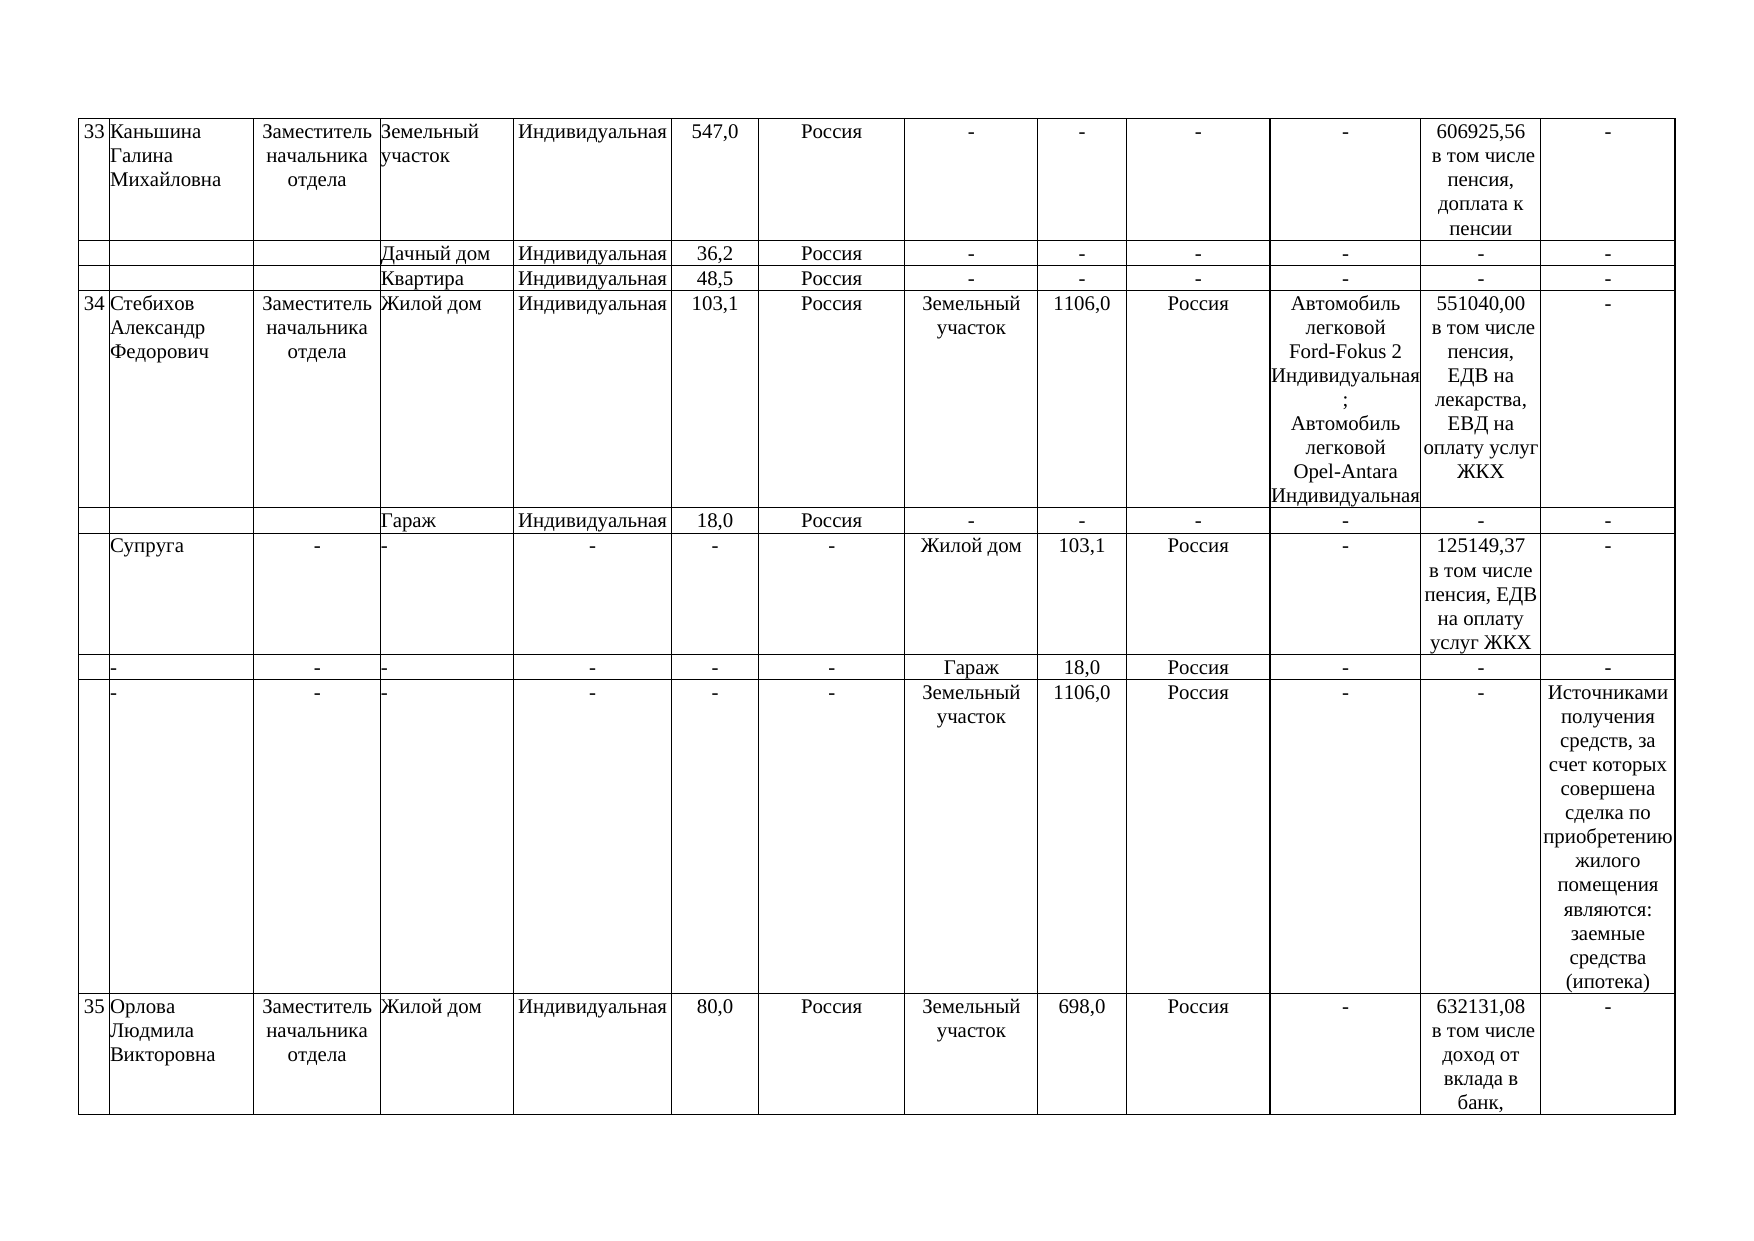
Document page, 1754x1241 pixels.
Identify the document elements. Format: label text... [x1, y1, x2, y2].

table_cell - [514, 534, 671, 654]
table_cell - [759, 680, 904, 993]
table_cell Автомобиль легковой Ford-Fokus 2 Индивидуальная; Автомобиль легковой Opel-Antara Индивидуальная [1271, 291, 1420, 507]
table_cell - [905, 119, 1037, 239]
table_cell - [110, 680, 253, 993]
table_cell Россия [1127, 291, 1269, 507]
table_cell Россия [1127, 994, 1269, 1114]
table_cell - [1038, 241, 1126, 264]
table_cell - [672, 534, 758, 654]
table_cell Индивидуальная [514, 994, 671, 1114]
table_cell 698,0 [1038, 994, 1126, 1114]
table_cell - [1271, 119, 1420, 239]
table_cell Жилой дом [381, 291, 513, 507]
table_cell [79, 508, 109, 532]
table_cell - [905, 241, 1037, 264]
table_cell Россия [759, 241, 904, 264]
table_cell Жилой дом [381, 994, 513, 1114]
table_cell Индивидуальная [514, 266, 671, 290]
table_cell [254, 266, 380, 290]
table_cell Земельный участок [905, 680, 1037, 993]
table_cell Россия [1127, 534, 1269, 654]
table_cell - [1541, 655, 1674, 679]
table_cell - [1271, 680, 1420, 993]
table_cell 18,0 [672, 508, 758, 532]
table_cell - [254, 680, 380, 993]
table_cell Супруга [110, 534, 253, 654]
table_cell [110, 508, 253, 532]
table_cell - [381, 655, 513, 679]
table_cell Россия [759, 508, 904, 532]
table_cell - [514, 680, 671, 993]
table_cell Заместитель начальника отдела [254, 291, 380, 507]
table_cell 48,5 [672, 266, 758, 290]
table_cell 34 [79, 291, 109, 507]
table_cell [79, 241, 109, 264]
table_cell [254, 508, 380, 532]
table_cell [79, 655, 109, 679]
table_cell Квартира [381, 266, 513, 290]
table_cell - [759, 534, 904, 654]
table_cell - [1421, 655, 1540, 679]
table_cell Земельный участок [381, 119, 513, 239]
table_cell - [1127, 508, 1269, 532]
table_cell - [1271, 241, 1420, 264]
table_cell - [1421, 680, 1540, 993]
table_cell - [1271, 508, 1420, 532]
table_cell [254, 241, 380, 264]
table_cell - [1421, 508, 1540, 532]
table_cell 35 [79, 994, 109, 1114]
table_cell Заместитель начальника отдела [254, 119, 380, 239]
table_cell - [1421, 266, 1540, 290]
table_cell - [1038, 508, 1126, 532]
table_cell Индивидуальная [514, 241, 671, 264]
table_cell - [905, 508, 1037, 532]
table_cell - [759, 655, 904, 679]
table_cell [79, 534, 109, 654]
table_cell - [1271, 655, 1420, 679]
table_cell 551040,00 в том числе пенсия, ЕДВ на лекарства, ЕВД на оплату услуг ЖКХ [1421, 291, 1540, 507]
table_cell [79, 680, 109, 993]
table_cell - [905, 266, 1037, 290]
table_cell 1106,0 [1038, 680, 1126, 993]
table_cell - [672, 655, 758, 679]
table_cell - [1541, 241, 1674, 264]
table_cell - [1127, 119, 1269, 239]
table_cell - [1421, 241, 1540, 264]
table_cell [110, 266, 253, 290]
table_cell - [110, 655, 253, 679]
table_cell - [381, 680, 513, 993]
table_cell Дачный дом [381, 241, 513, 264]
table_cell 18,0 [1038, 655, 1126, 679]
table_cell Россия [1127, 680, 1269, 993]
table_cell - [1271, 534, 1420, 654]
table_cell - [1127, 266, 1269, 290]
table_cell - [1038, 266, 1126, 290]
table_cell - [1038, 119, 1126, 239]
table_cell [110, 994, 253, 1114]
table_cell - [254, 655, 380, 679]
table_cell [110, 241, 253, 264]
table_cell - [672, 680, 758, 993]
table_cell 33 [79, 119, 109, 239]
table_cell 103,1 [672, 291, 758, 507]
table_cell - [514, 655, 671, 679]
table_cell 103,1 [1038, 534, 1126, 654]
table_cell 547,0 [672, 119, 758, 239]
table_cell - [1541, 291, 1674, 507]
table_cell 80,0 [672, 994, 758, 1114]
table_cell Гараж [381, 508, 513, 532]
table_cell - [1271, 266, 1420, 290]
table_cell [79, 266, 109, 290]
table_cell Россия [759, 291, 904, 507]
table_cell - [1271, 994, 1420, 1114]
table_cell Стебихов Александр Федорович [110, 291, 253, 507]
table_cell 606925,56 в том числе пенсия, доплата к пенсии [1421, 119, 1540, 239]
table_cell Россия [759, 994, 904, 1114]
table_cell Россия [759, 119, 904, 239]
table_cell Россия [1127, 655, 1269, 679]
table_cell - [1541, 266, 1674, 290]
table_cell - [1541, 508, 1674, 532]
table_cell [254, 994, 380, 1114]
table_cell 36,2 [672, 241, 758, 264]
table_cell Гараж [905, 655, 1037, 679]
table_cell Индивидуальная [514, 119, 671, 239]
table_cell - [381, 534, 513, 654]
table_cell Жилой дом [905, 534, 1037, 654]
table_cell Индивидуальная [514, 291, 671, 507]
table_cell Индивидуальная [514, 508, 671, 532]
table_cell - [1541, 119, 1674, 239]
table_cell - [1541, 534, 1674, 654]
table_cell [1421, 994, 1540, 1114]
table_cell - [1127, 241, 1269, 264]
table_cell Источниками получения средств, за счет которых совершена сделка по приобретению жилого помещения являются: заемные средства (ипотека) [1541, 680, 1674, 993]
table_cell - [254, 534, 380, 654]
table_cell Земельный участок [905, 291, 1037, 507]
table_cell 125149,37 в том числе пенсия, ЕДВ на оплату услуг ЖКХ [1421, 534, 1540, 654]
table_cell Земельный участок [905, 994, 1037, 1114]
table_cell - [1541, 994, 1674, 1114]
table_cell 1106,0 [1038, 291, 1126, 507]
table_cell Россия [759, 266, 904, 290]
table_cell Каньшина Галина Михайловна [110, 119, 253, 239]
